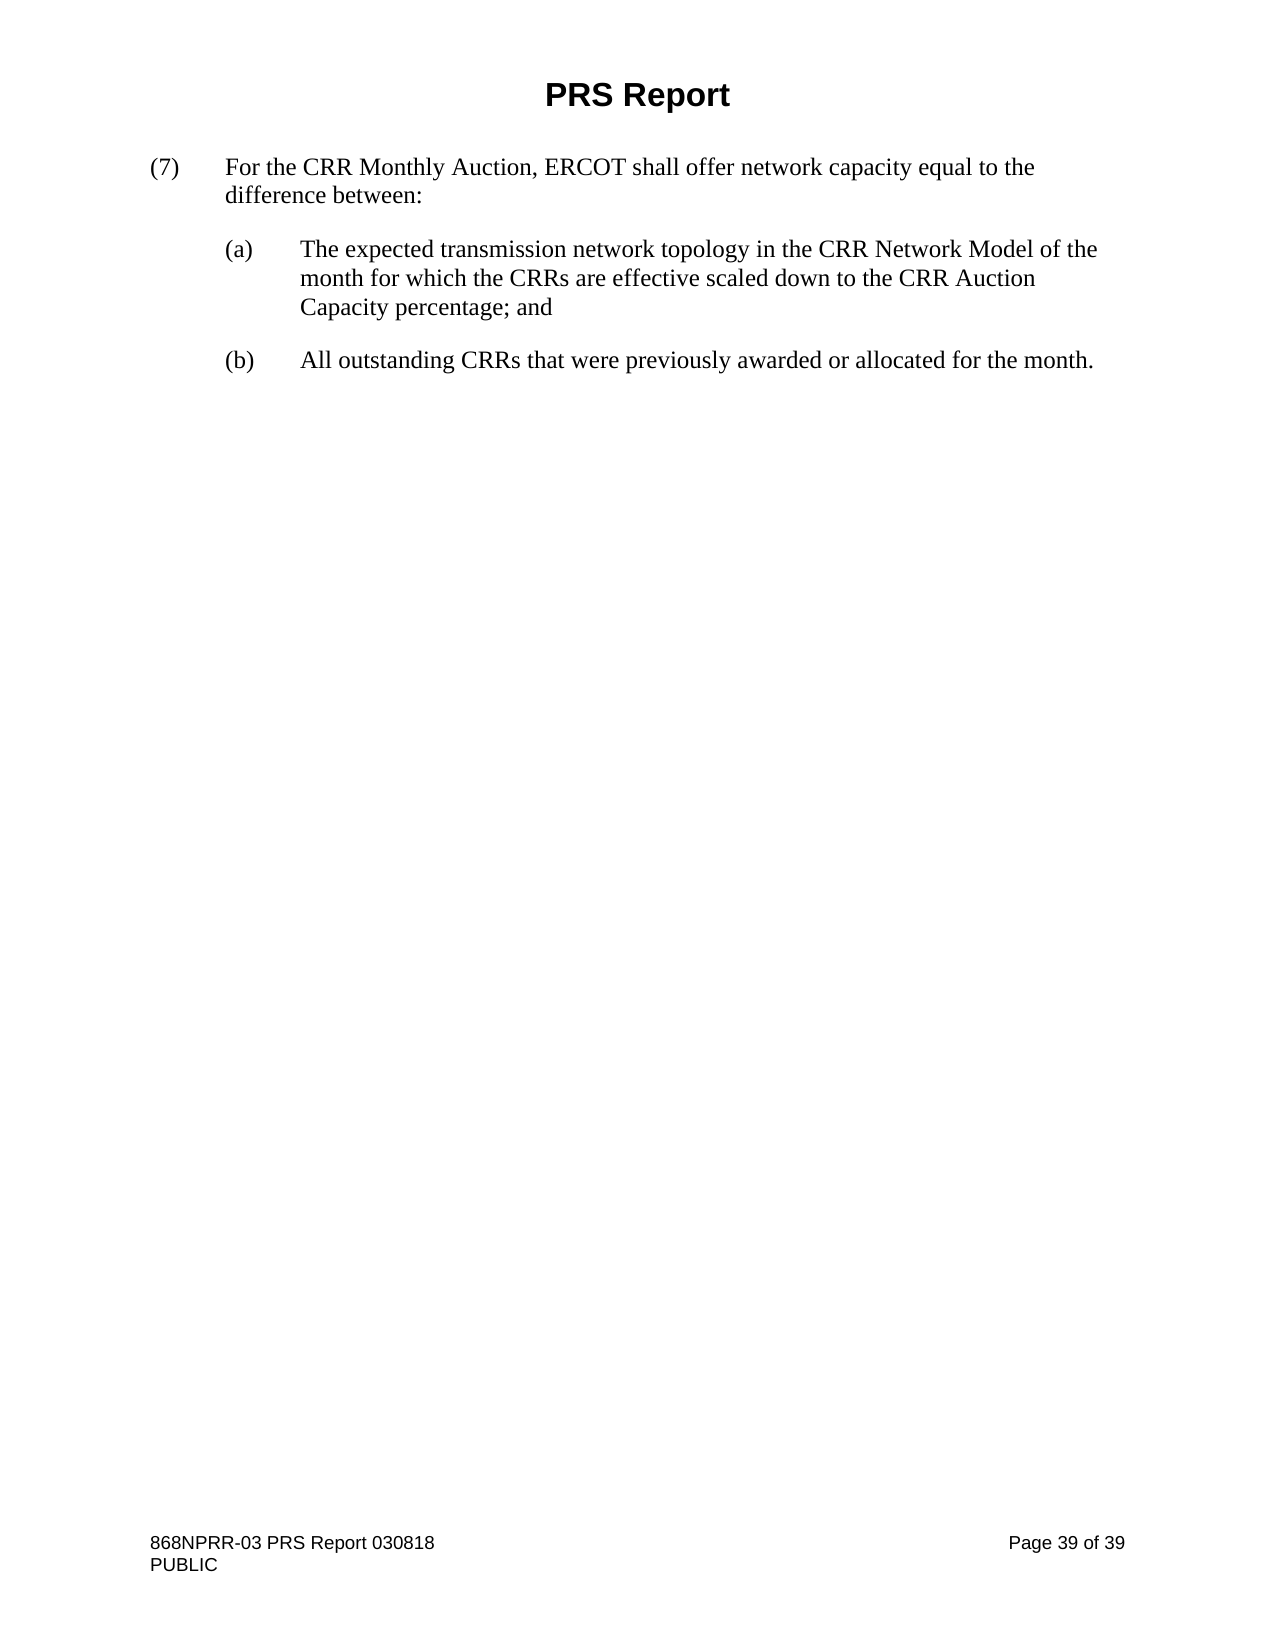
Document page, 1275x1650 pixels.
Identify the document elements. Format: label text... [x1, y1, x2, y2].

text (b) All outstanding CRRs that were previously awarded or allocated for the month. [225, 346, 1125, 374]
text (a) The expected transmission network topology in the Network Model of the month for which the CRRs are effective scaled down to the CRR Auction Capacity percentage; and [225, 234, 1125, 321]
text (7) For the CRR Monthly Auction, ERCOT shall offer network capacity equal to the difference between: [150, 152, 1125, 209]
